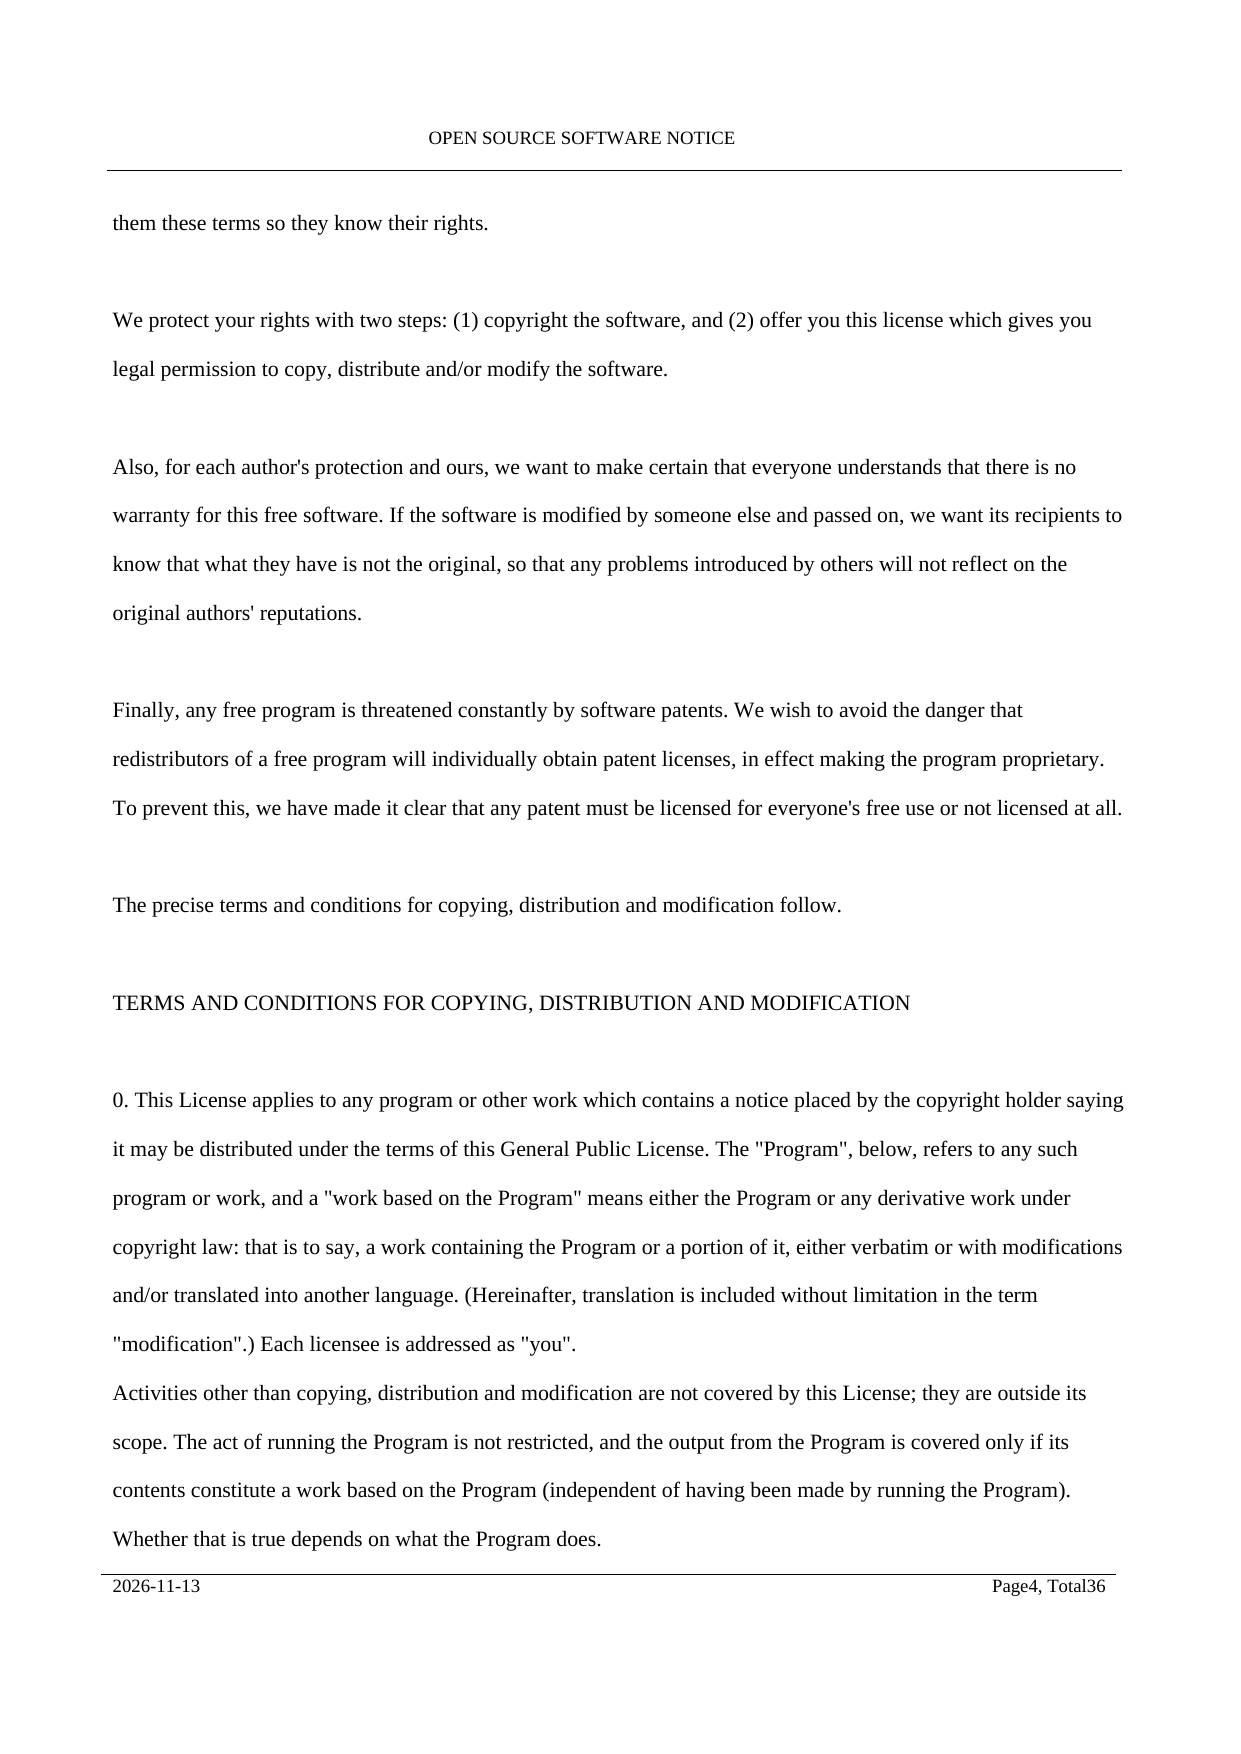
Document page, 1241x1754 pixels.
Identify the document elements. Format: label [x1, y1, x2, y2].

text [112, 206, 1128, 1555]
